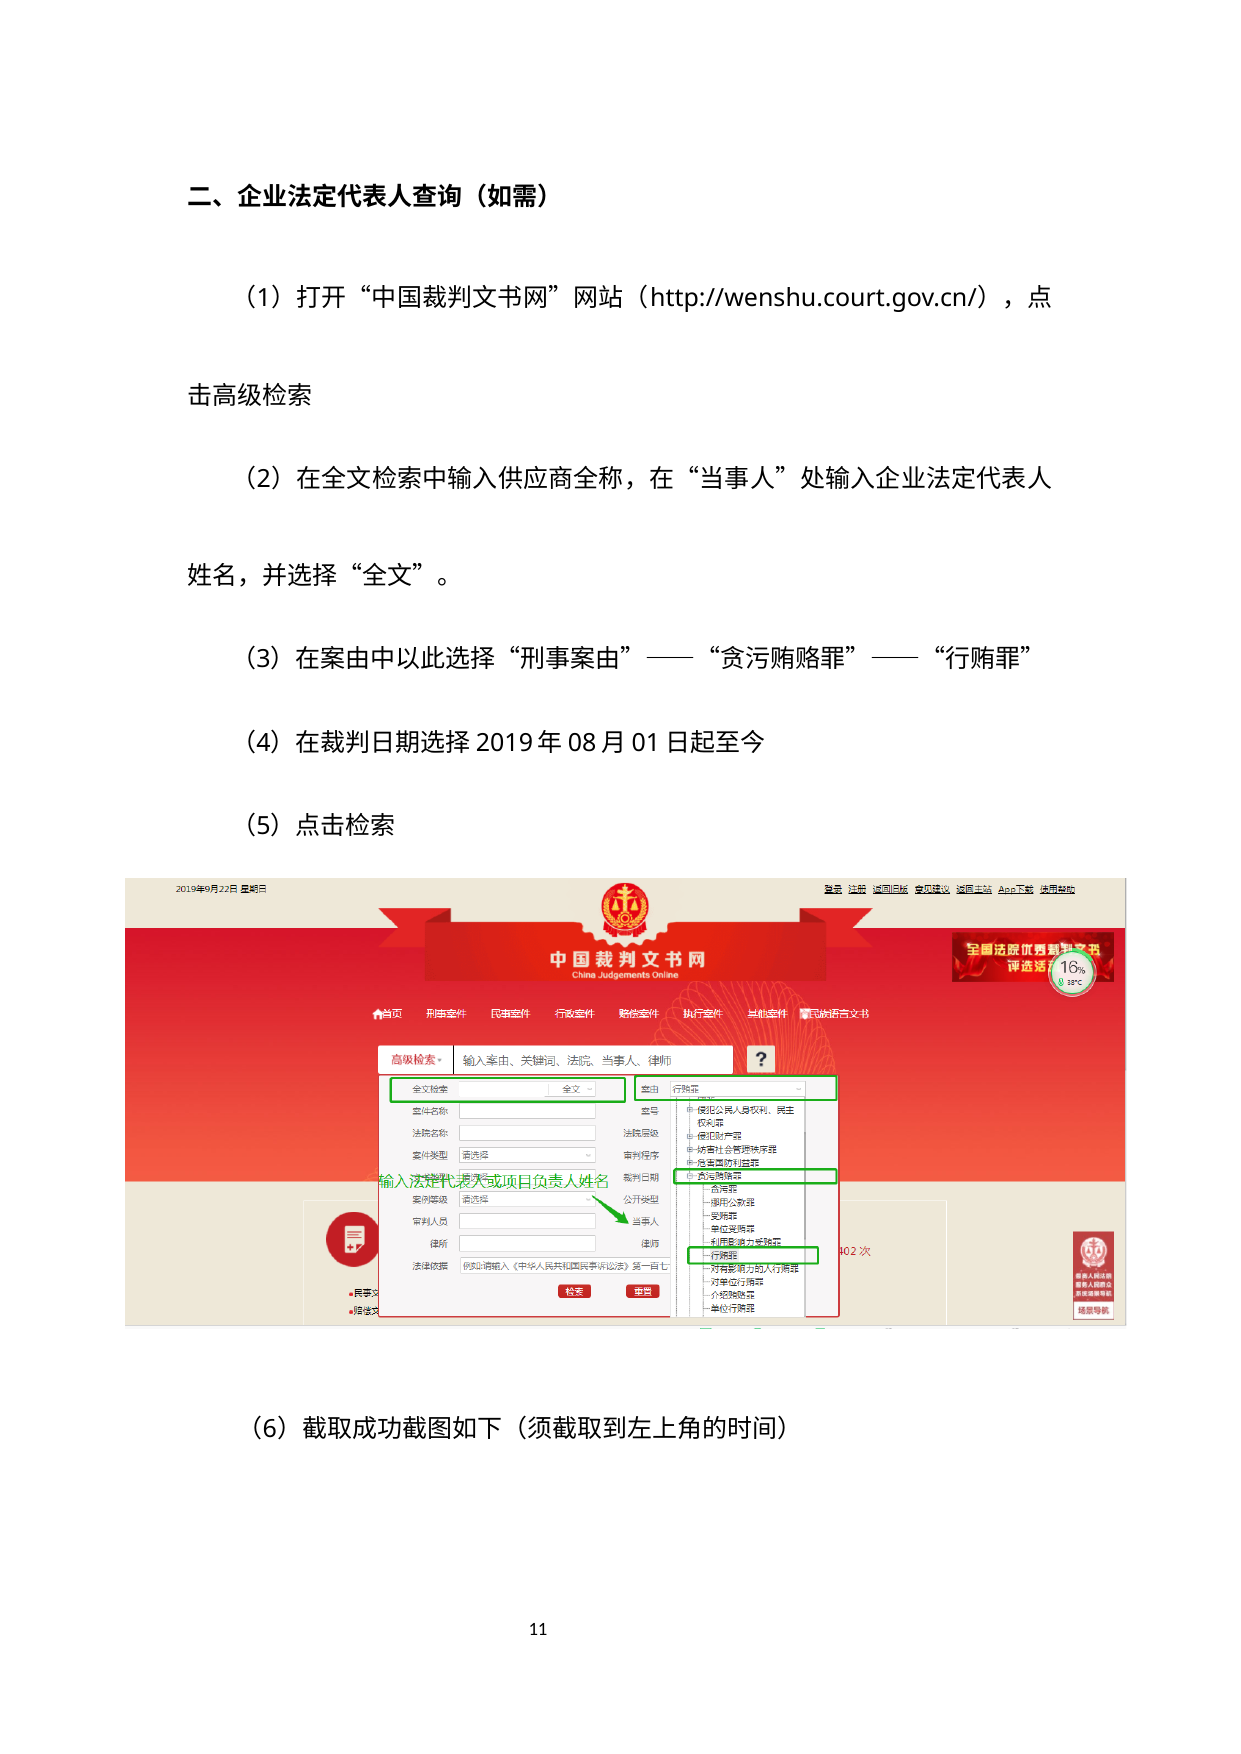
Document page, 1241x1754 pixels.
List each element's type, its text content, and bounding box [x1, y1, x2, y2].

picture [125, 878, 1127, 1329]
text （5）点击检索 [187, 791, 1053, 856]
text （6）截取成功截图如下（须截取到左上角的时间） [187, 1329, 1053, 1459]
text （4）在裁判日期选择2019年08月01日起至今 [187, 708, 1053, 773]
text 二、企业法定代表人查询（如需） [187, 162, 1053, 227]
text （2）在全文检索中输入供应商全称，在“当事人”处输入企业法定代表人姓名，并选择“全文”。 [187, 444, 1053, 606]
text （3）在案由中以此选择“刑事案由”——“贪污贿赂罪”——“行贿罪” [187, 624, 1053, 689]
text （1）打开“中国裁判文书网”网站（http://wenshu.court.gov.cn/），点击高级检索 [187, 263, 1053, 426]
